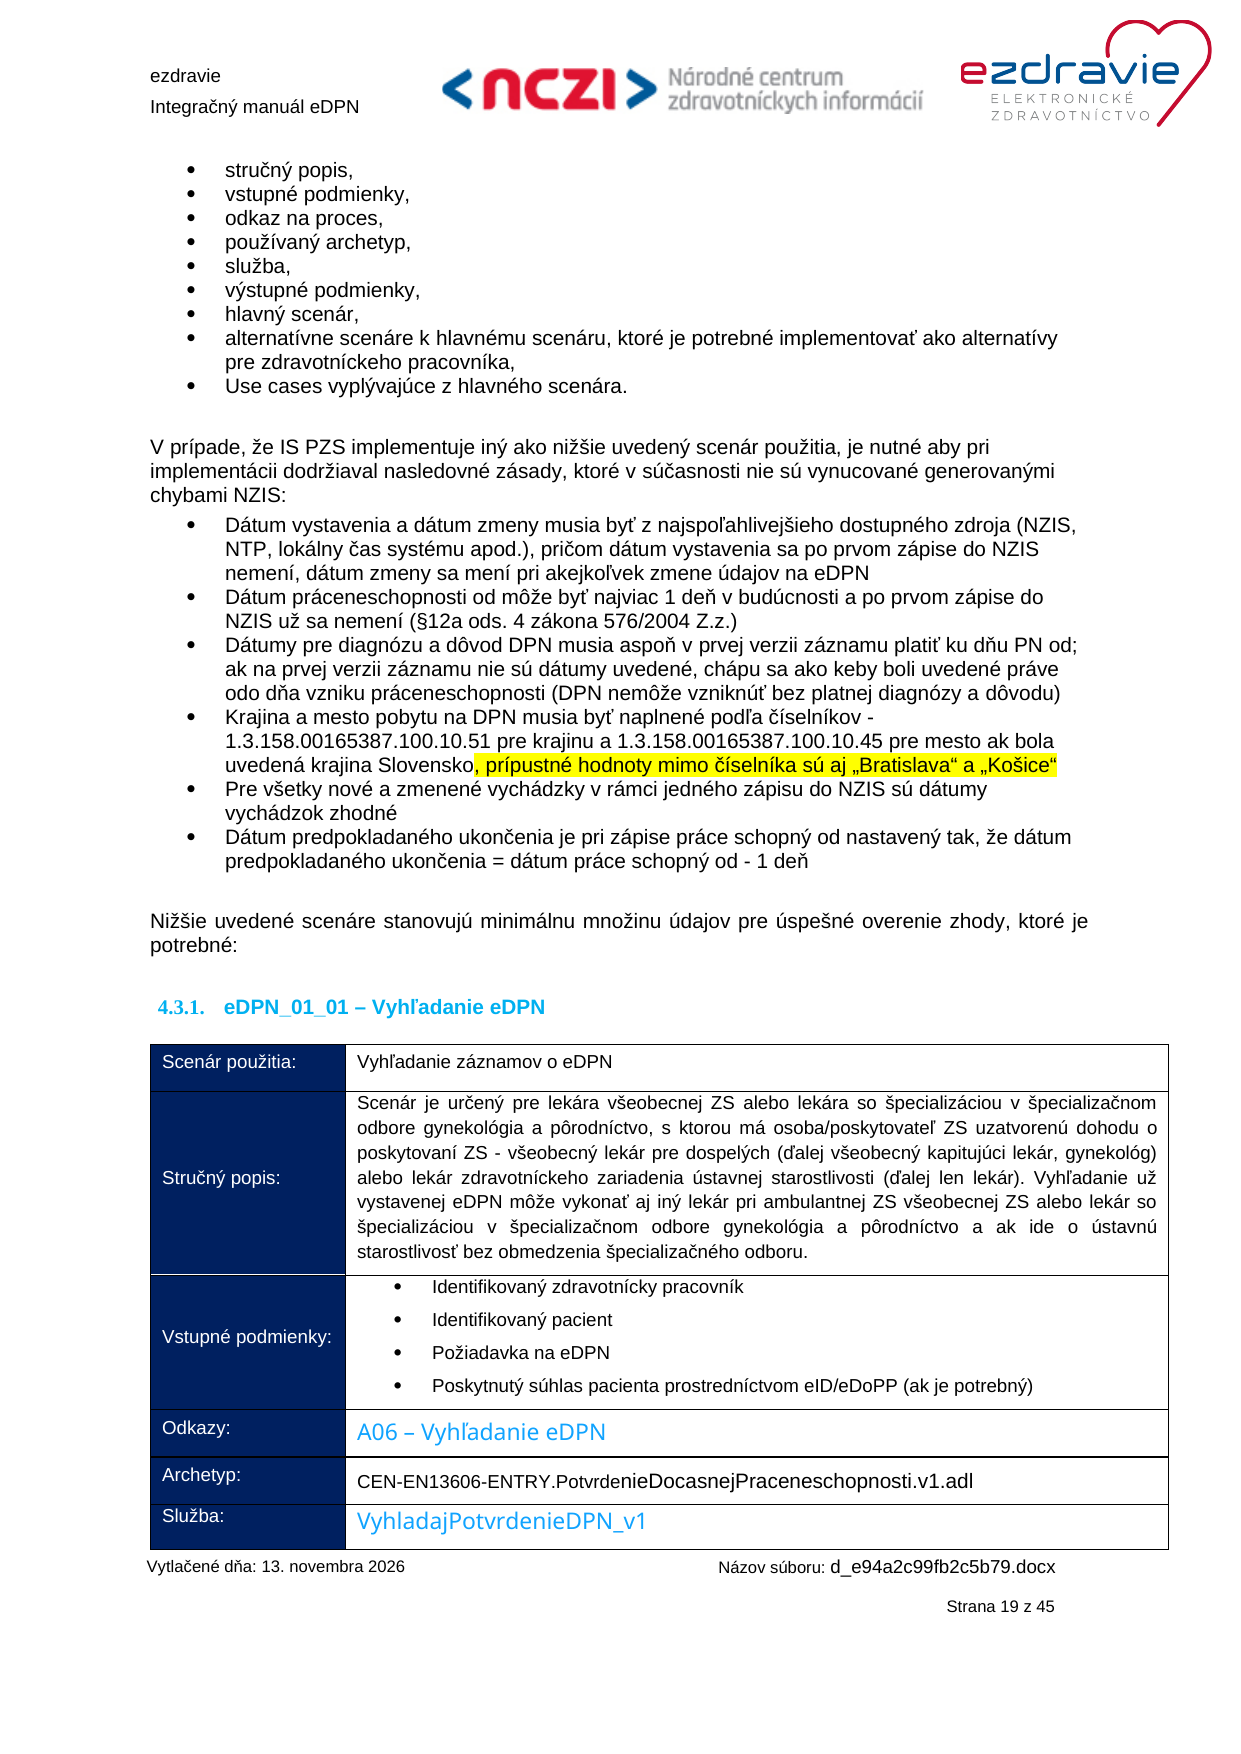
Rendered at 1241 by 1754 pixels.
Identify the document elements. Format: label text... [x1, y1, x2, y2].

list Use cases vyplývajúce z hlavného scenára. [187, 374, 1090, 398]
table_cell Archetyp: [151, 1458, 345, 1504]
list Dátum práceneschopnosti od môže byť najviac 1 deň v budúcnosti a po prvom zápise do NZIS už sa nemení (§12a ods. 4 zákona 576/2004 Z.z.) [187, 585, 1090, 633]
picture [442, 67, 924, 114]
list Pre všetky nové a zmenené vychádzky v rámci jedného zápisu do NZIS sú dátumy vychádzok zhodné [187, 777, 1090, 825]
table_header Scenár použitia: [151, 1045, 345, 1091]
list vstupné podmienky, [187, 182, 1090, 206]
list Dátum predpokladaného ukončenia je pri zápise práce schopný od nastavený tak, že dátum predpokladaného ukončenia = dátum práce schopný od - 1 deň [187, 825, 1090, 873]
text Nižšie uvedené scenáre stanovujú minimálnu množinu údajov pre úspešné overenie zhody, ktoré je potrebné: [150, 909, 1090, 957]
list alternatívne scenáre k hlavnému scenáru, ktoré je potrebné implementovať ako alternatívy pre zdravotníckeho pracovníka, [187, 326, 1090, 374]
list výstupné podmienky, [187, 278, 1090, 302]
picture [961, 20, 1212, 127]
table_cell CEN-EN13606-ENTRY.PotvrdenieDocasnejPraceneschopnosti.v1.adl [346, 1458, 1168, 1504]
table_cell Vstupné podmienky: [151, 1276, 345, 1409]
table_cell Identifikovaný zdravotnícky pracovník Identifikovaný pacient Požiadavka na eDPN Poskytnutý súhlas pacienta prostredníctvom eID/eDoPP (ak je potrebný) [346, 1276, 1168, 1409]
list hlavný scenár, [187, 302, 1090, 326]
list používaný archetyp, [187, 230, 1090, 254]
text V prípade, že IS PZS implementuje iný ako nižšie uvedený scenár použitia, je nutné aby pri implementácii dodržiaval nasledovné zásady, ktoré v súčasnosti nie sú vynucované generovanými chybami NZIS: [150, 434, 1090, 506]
list Dátum vystavenia a dátum zmeny musia byť z najspoľahlivejšieho dostupného zdroja (NZIS, NTP, lokálny čas systému apod.), pričom dátum vystavenia sa po prvom zápise do NZIS nemení, dátum zmeny sa mení pri akejkoľvek zmene údajov na eDPN [187, 513, 1090, 585]
table_header Vyhľadanie záznamov o eDPN [346, 1045, 1168, 1091]
list odkaz na proces, [187, 206, 1090, 230]
list stručný popis, [187, 158, 1090, 182]
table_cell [346, 1505, 1168, 1549]
list služba, [187, 254, 1090, 278]
table_cell A06 – Vyhľadanie eDPN [346, 1410, 1168, 1456]
table_cell Scenár je určený pre lekára všeobecnej ZS alebo lekára so špecializáciou v špecializačnom odbore gynekológia a pôrodníctvo, s ktorou má osoba/poskytovateľ ZS uzatvorenú dohodu o poskytovaní ZS - všeobecný lekár pre dospelých (ďalej všeobecný kapitujúci lekár, gynekológ) alebo lekár zdravotníckeho zariadenia ústavnej starostlivosti (ďalej len lekár). Vyhľadanie už vystavenej eDPN môže vykonať aj iný lekár pri ambulantnej ZS všeobecnej ZS alebo lekár so špecializáciou v špecializačnom odbore gynekológia a pôrodníctvo a ak ide o ústavnú starostlivosť bez obmedzenia špecializačného odboru. [346, 1092, 1168, 1274]
list Krajina a mesto pobytu na DPN musia byť naplnené podľa číselníkov -1.3.158.00165387.100.10.51 pre krajinu a 1.3.158.00165387.100.10.45 pre mesto ak bola uvedená krajina Slovensko, prípustné hodnoty mimo číselníka sú aj „Bratislava“ a „Košice“ [187, 705, 1090, 777]
table_cell Služba: [151, 1505, 345, 1549]
subtitle eDPN_01_01 – Vyhľadanie eDPN [158, 994, 1090, 1019]
table_cell Odkazy: [151, 1410, 345, 1456]
list Dátumy pre diagnózu a dôvod DPN musia aspoň v prvej verzii záznamu platiť ku dňu PN od; ak na prvej verzii záznamu nie sú dátumy uvedené, chápu sa ako keby boli uvedené práve odo dňa vzniku práceneschopnosti (DPN nemôže vzniknúť bez platnej diagnózy a dôvodu) [187, 633, 1090, 705]
table_cell Stručný popis: [151, 1092, 345, 1274]
